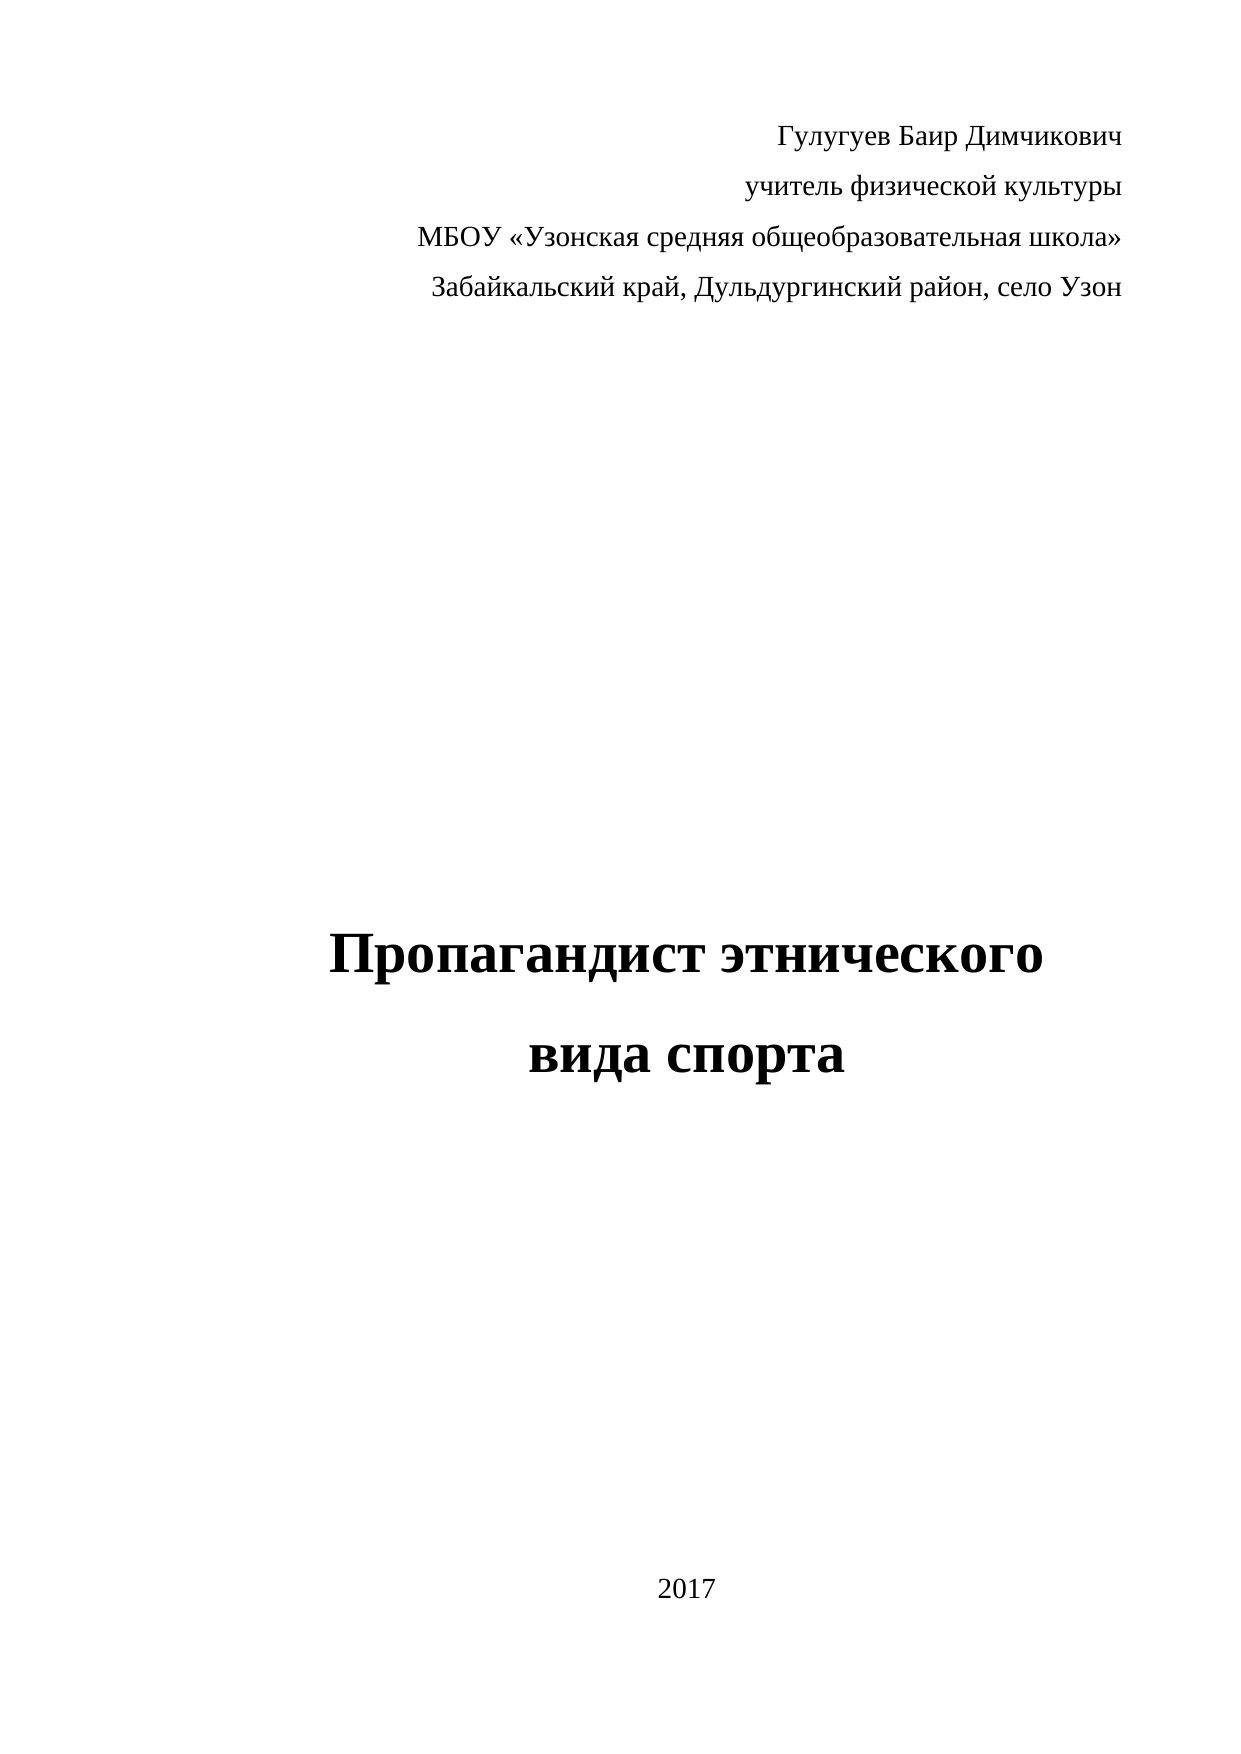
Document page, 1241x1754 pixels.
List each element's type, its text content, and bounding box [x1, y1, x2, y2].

text Гулугуев Баир Димчикович [177, 118, 1122, 152]
text МБОУ «Узонская средняя общеобразовательная школа» [177, 219, 1122, 252]
text Пропагандист этнического [177, 918, 1122, 985]
text учитель физической культуры [177, 168, 1122, 202]
text 2017 [177, 1572, 1122, 1605]
text вида спорта [177, 1018, 1122, 1085]
text Забайкальский край, Дульдургинский район, село Узон [177, 269, 1122, 303]
